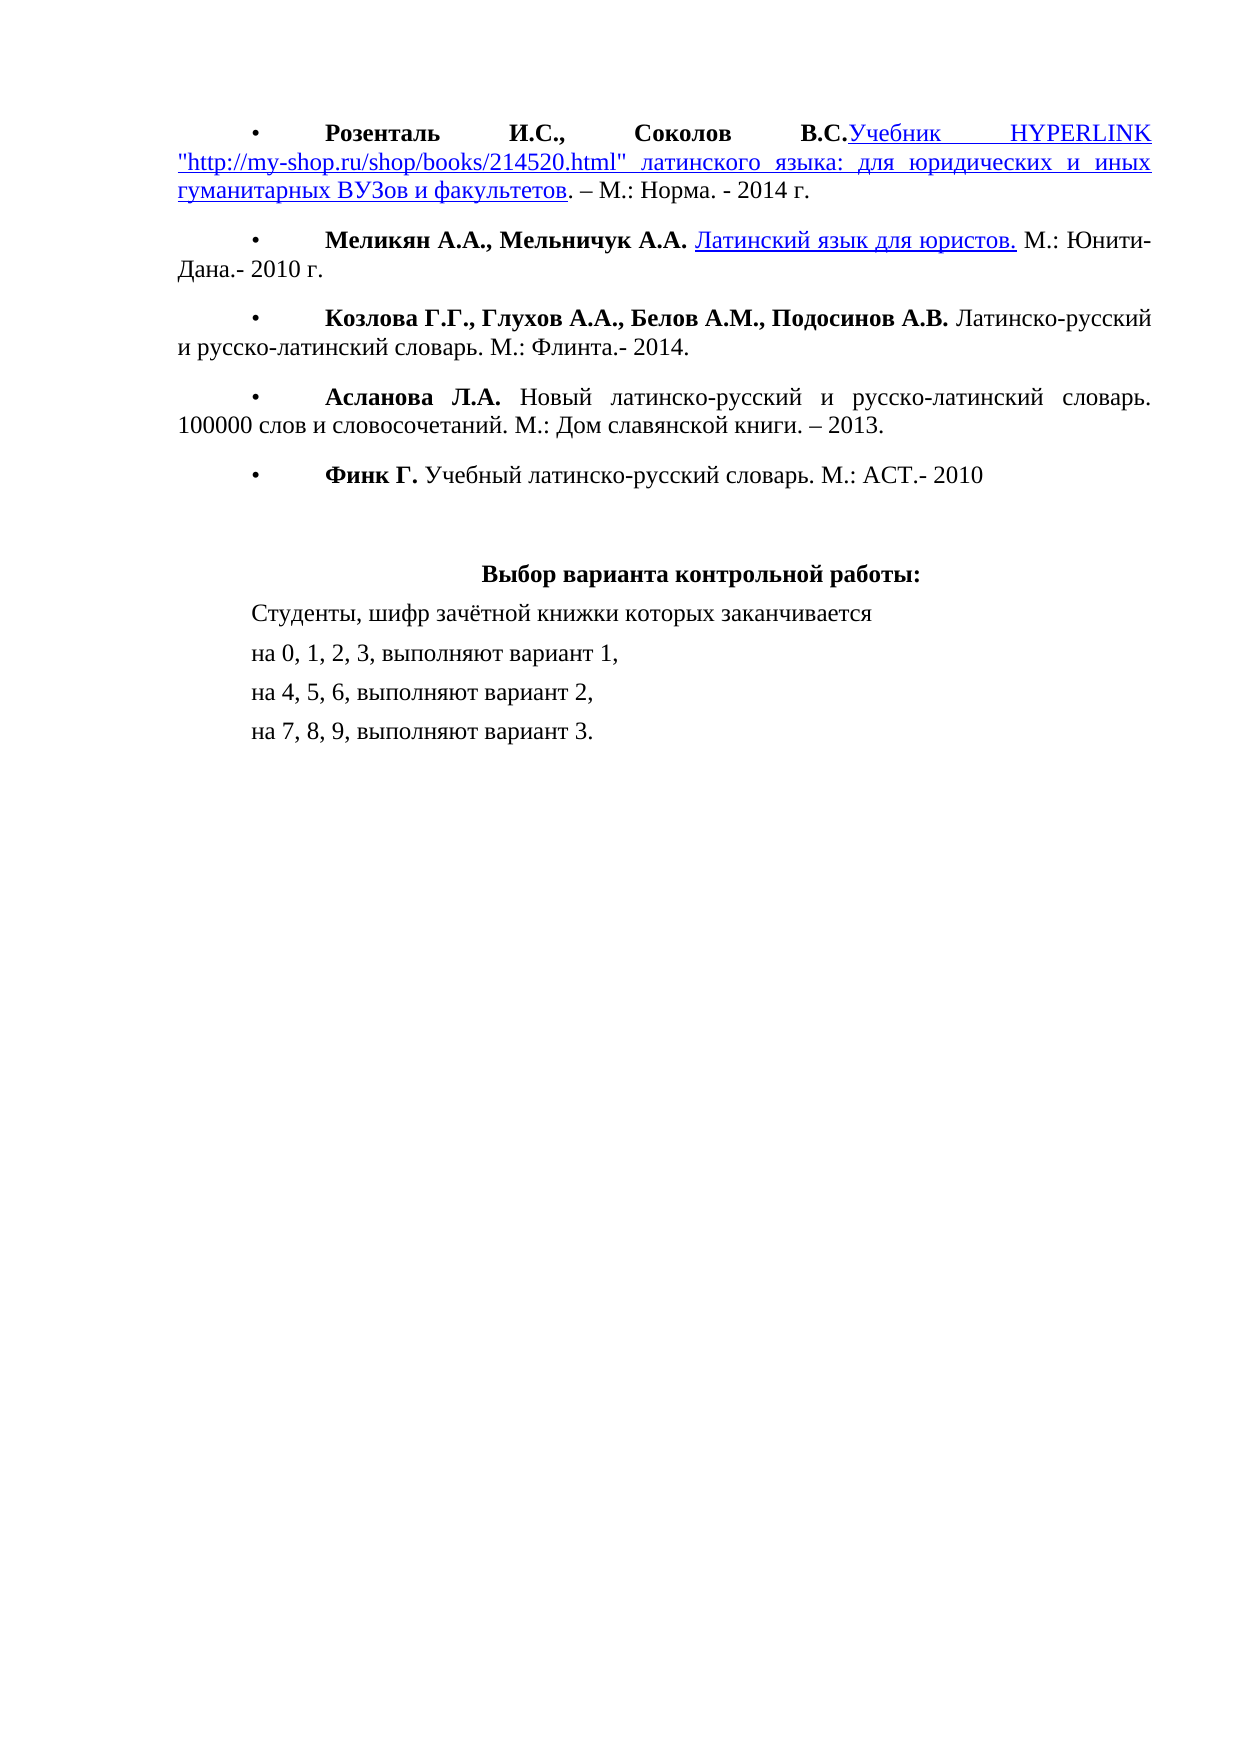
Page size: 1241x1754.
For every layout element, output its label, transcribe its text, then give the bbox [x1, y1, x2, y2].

list Финк Г. Учебный латинско-русский словарь. М.: АСТ.- 2010 [177, 460, 1152, 489]
text Выбор варианта контрольной работы: [177, 559, 1152, 588]
text на 0, 1, 2, 3, выполняют вариант 1, [177, 638, 1152, 666]
list Розенталь И.С., Соколов В.С.Учебник HYPERLINK "http://my-shop.ru/shop/books/214520.html" латинского языка: для юридических и иных гуманитарных ВУЗов и факультетов. – М.: Норма. - 2014 г. [177, 173, 1152, 204]
list Меликян А.А., Мельничук А.А. Латинский язык для юристов. М.: Юнити-Дана.- 2010 г. [177, 225, 1152, 283]
list Асланова Л.А. Новый латинско-русский и русско-латинский словарь. 100000 слов и словосочетаний. М.: Дом славянской книги. – 2013. [177, 382, 1152, 439]
text на 7, 8, 9, выполняют вариант 3. [177, 716, 1152, 745]
text Студенты, шифр зачётной книжки которых заканчивается [177, 598, 1152, 627]
list Козлова Г.Г., Глухов А.А., Белов А.М., Подосинов А.В. Латинско-русский и русско-латинский словарь. М.: Флинта.- 2014. [177, 303, 1152, 361]
list Розенталь И.С., Соколов В.С.Учебник HYPERLINK "http://my-shop.ru/shop/books/214520.html" латинского языка: для юридических и иных гуманитарных ВУЗов и факультетов. – М.: Норма. - 2014 г. [177, 118, 1152, 172]
text на 4, 5, 6, выполняют вариант 2, [177, 677, 1152, 706]
